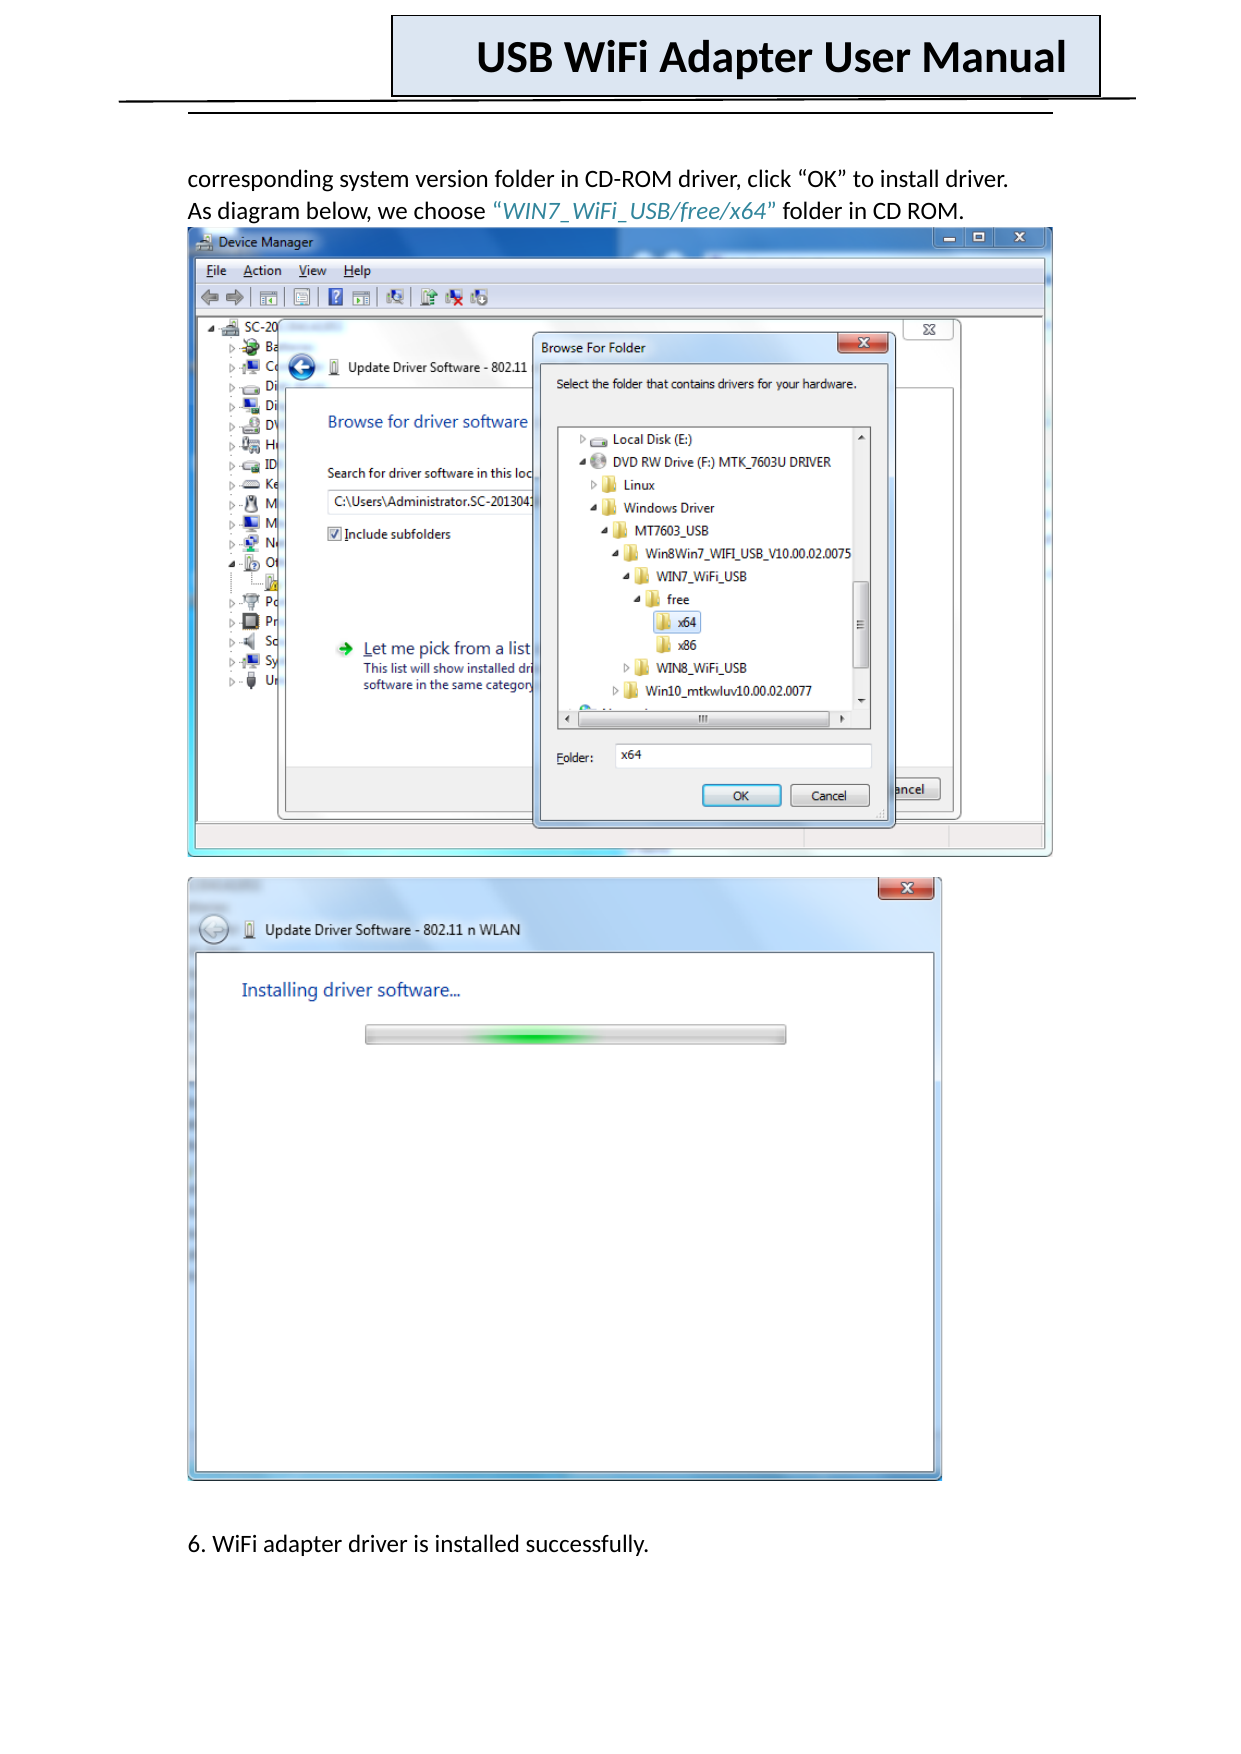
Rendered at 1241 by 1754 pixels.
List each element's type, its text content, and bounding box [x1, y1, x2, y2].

picture [187, 877, 943, 1481]
text 6. WiFi adapter driver is installed successfully. [187, 1527, 1053, 1559]
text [187, 162, 1053, 194]
text As diagram below, we choose “WIN7_WiFi_USB/free/x64” folder in CD ROM. [187, 194, 1053, 227]
picture [187, 227, 1053, 857]
